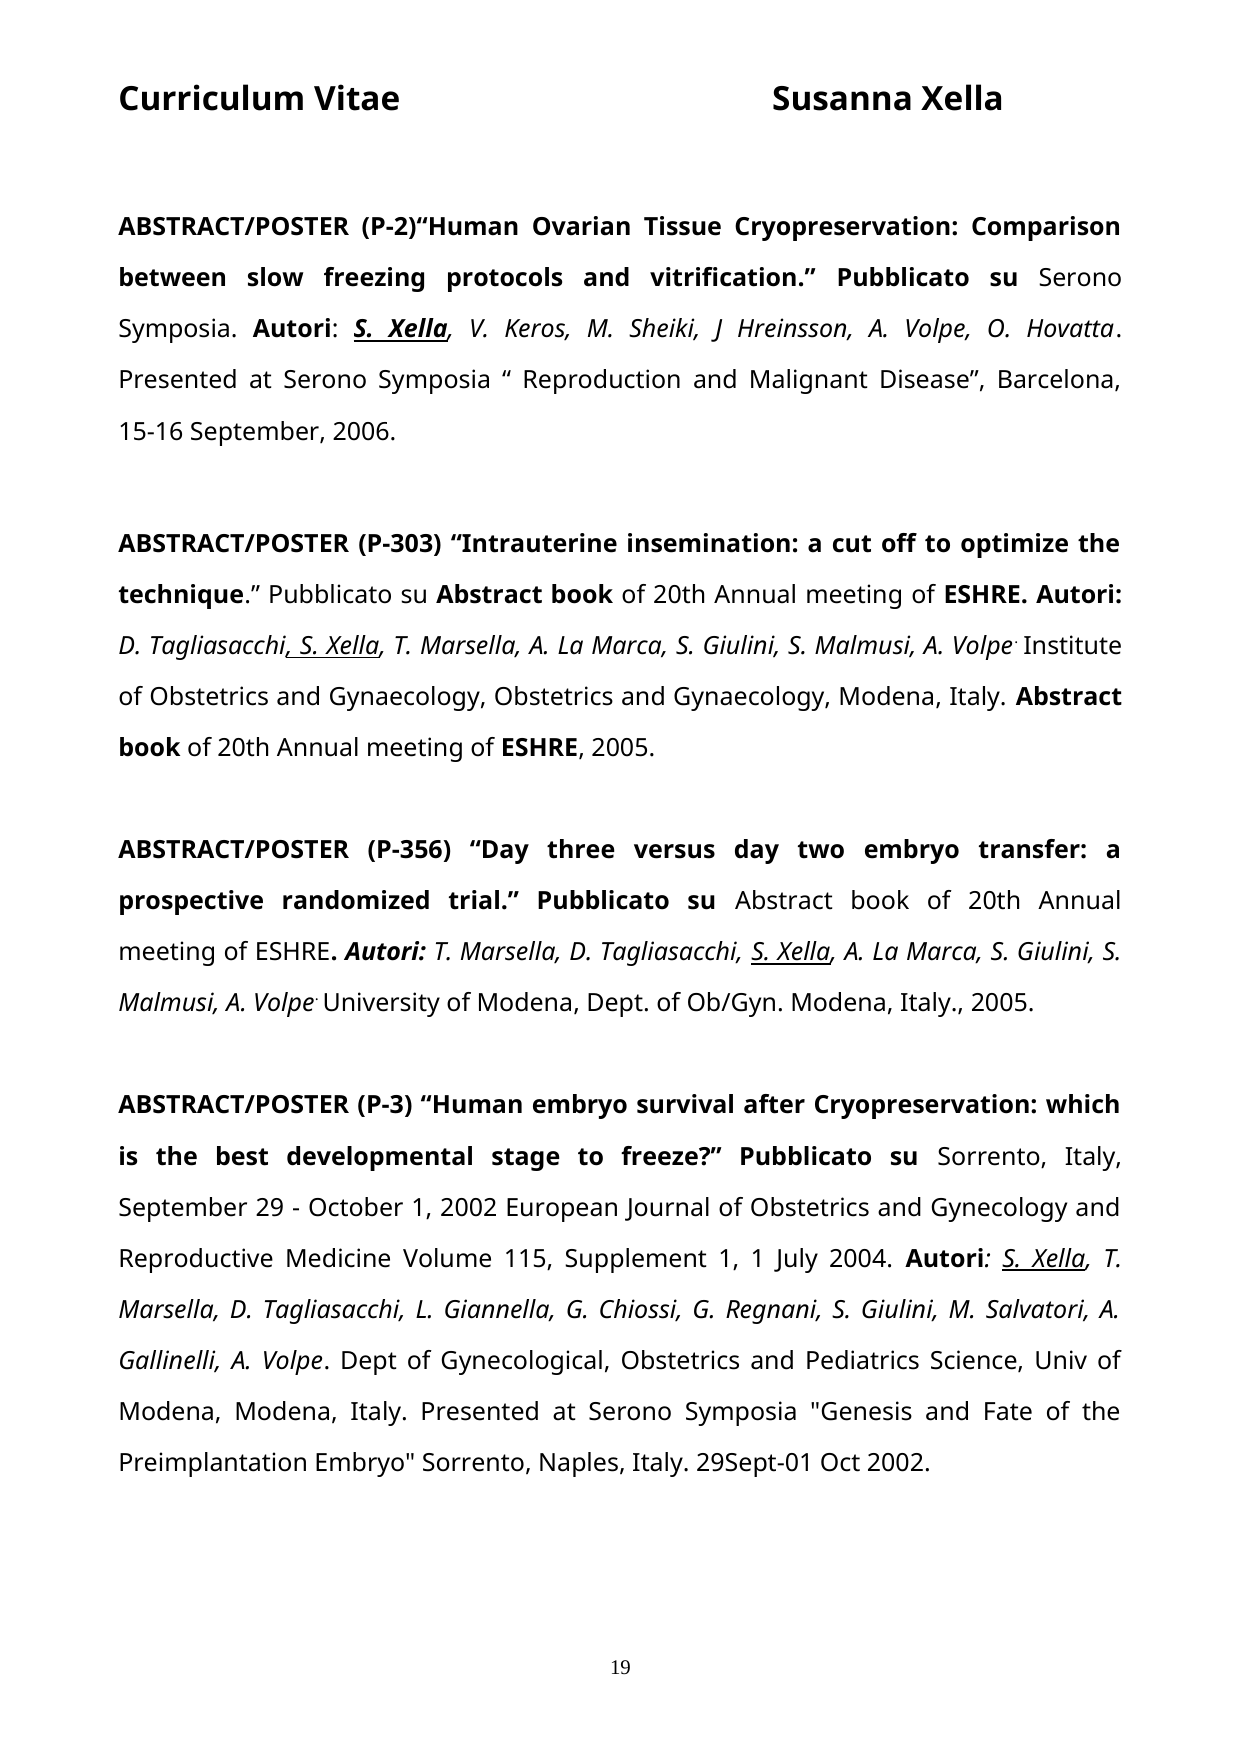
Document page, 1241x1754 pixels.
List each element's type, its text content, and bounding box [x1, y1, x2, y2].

text ABSTRACT/POSTER (P-356) “Day three versus day two embryo transfer: a prospective randomized trial.” Pubblicato su Abstract book of 20th Annual meeting of ESHRE. Autori: T. Marsella, D. Tagliasacchi, S. Xella, A. La Marca, S. Giulini, S. Malmusi, A. Volpe. University of Modena, Dept. of Ob/Gyn. Modena, Italy., 2005. [118, 832, 1122, 1019]
text ABSTRACT/POSTER (P-3) “Human embryo survival after Cryopreservation: which is the best developmental stage to freeze?” Pubblicato su Sorrento, Italy, September 29 - October 1, 2002 European Journal of Obstetrics and Gynecology and Reproductive Medicine Volume 115, Supplement 1, 1 July 2004. Autori: S. Xella, T. Marsella, D. Tagliasacchi, L. Giannella, G. Chiossi, G. Regnani, S. Giulini, M. Salvatori, A. Gallinelli, A. Volpe. Dept of Gynecological, Obstetrics and Pediatrics Science, Univ of Modena, Modena, Italy. Presented at Serono Symposia "Genesis and Fate of the Preimplantation Embryo" Sorrento, Naples, Italy. 29Sept-01 Oct 2002. [118, 1087, 1122, 1478]
text ABSTRACT/POSTER (P-303) “Intrauterine insemination: a cut off to optimize the technique.” Pubblicato su Abstract book of 20th Annual meeting of ESHRE. Autori: D. Tagliasacchi, S. Xella, T. Marsella, A. La Marca, S. Giulini, S. Malmusi, A. Volpe. Institute of Obstetrics and Gynaecology, Obstetrics and Gynaecology, Modena, Italy. Abstract book of 20th Annual meeting of ESHRE, 2005. [118, 526, 1122, 764]
text ABSTRACT/POSTER (P-2)“Human Ovarian Tissue Cryopreservation: Comparison between slow freezing protocols and vitrification.” Pubblicato su Serono Symposia. Autori: S. Xella, V. Keros, M. Sheiki, J Hreinsson, A. Volpe, O. Hovatta. Presented at Serono Symposia “ Reproduction and Malignant Disease”, Barcelona, 15-16 September, 2006. [118, 209, 1122, 447]
